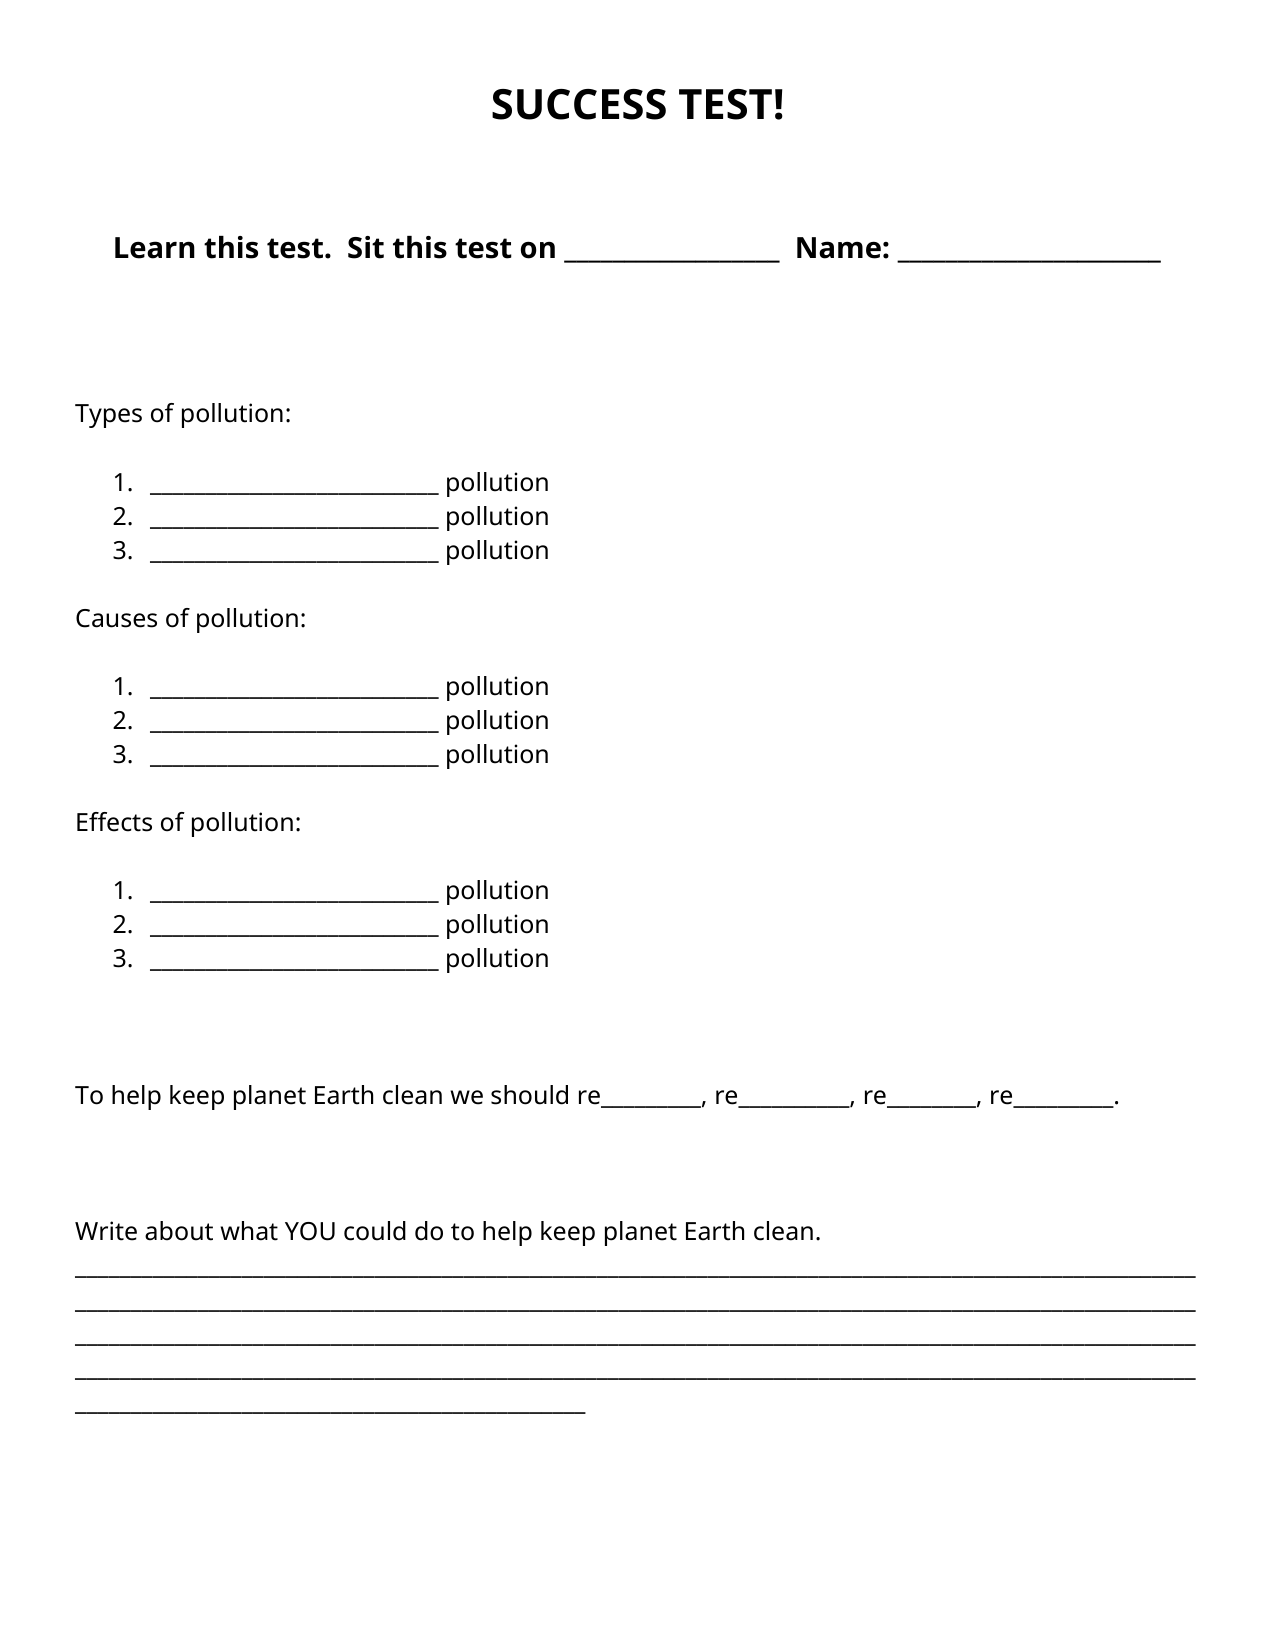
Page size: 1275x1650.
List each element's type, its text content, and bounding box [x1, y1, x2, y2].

list __________________________ pollution [112, 669, 1200, 703]
list __________________________ pollution [112, 873, 1200, 907]
list __________________________ pollution [112, 907, 1200, 941]
list __________________________ pollution [112, 737, 1200, 771]
text Learn this test. Sit this test on __________________ Name: ______________________ [75, 227, 1200, 267]
text Types of pollution: [75, 396, 1200, 430]
list __________________________ pollution [112, 498, 1200, 532]
text SUCCESS TEST! [75, 75, 1200, 132]
list __________________________ pollution [112, 703, 1200, 737]
text Causes of pollution: [75, 601, 1200, 634]
list __________________________ pollution [112, 532, 1200, 566]
list __________________________ pollution [112, 941, 1200, 975]
text To help keep planet Earth clean we should re_________, re__________, re________, re_________. [75, 1077, 1200, 1111]
list __________________________ pollution [112, 464, 1200, 498]
text Write about what YOU could do to help keep planet Earth clean. [75, 1214, 1200, 1248]
text Effects of pollution: [75, 805, 1200, 839]
text __________________________________________________________________________________________________________________________________________________________________________________________________________________________________________________________________________________________________________________________________________________________________________________________________________________________________________________________________ [75, 1248, 1200, 1418]
